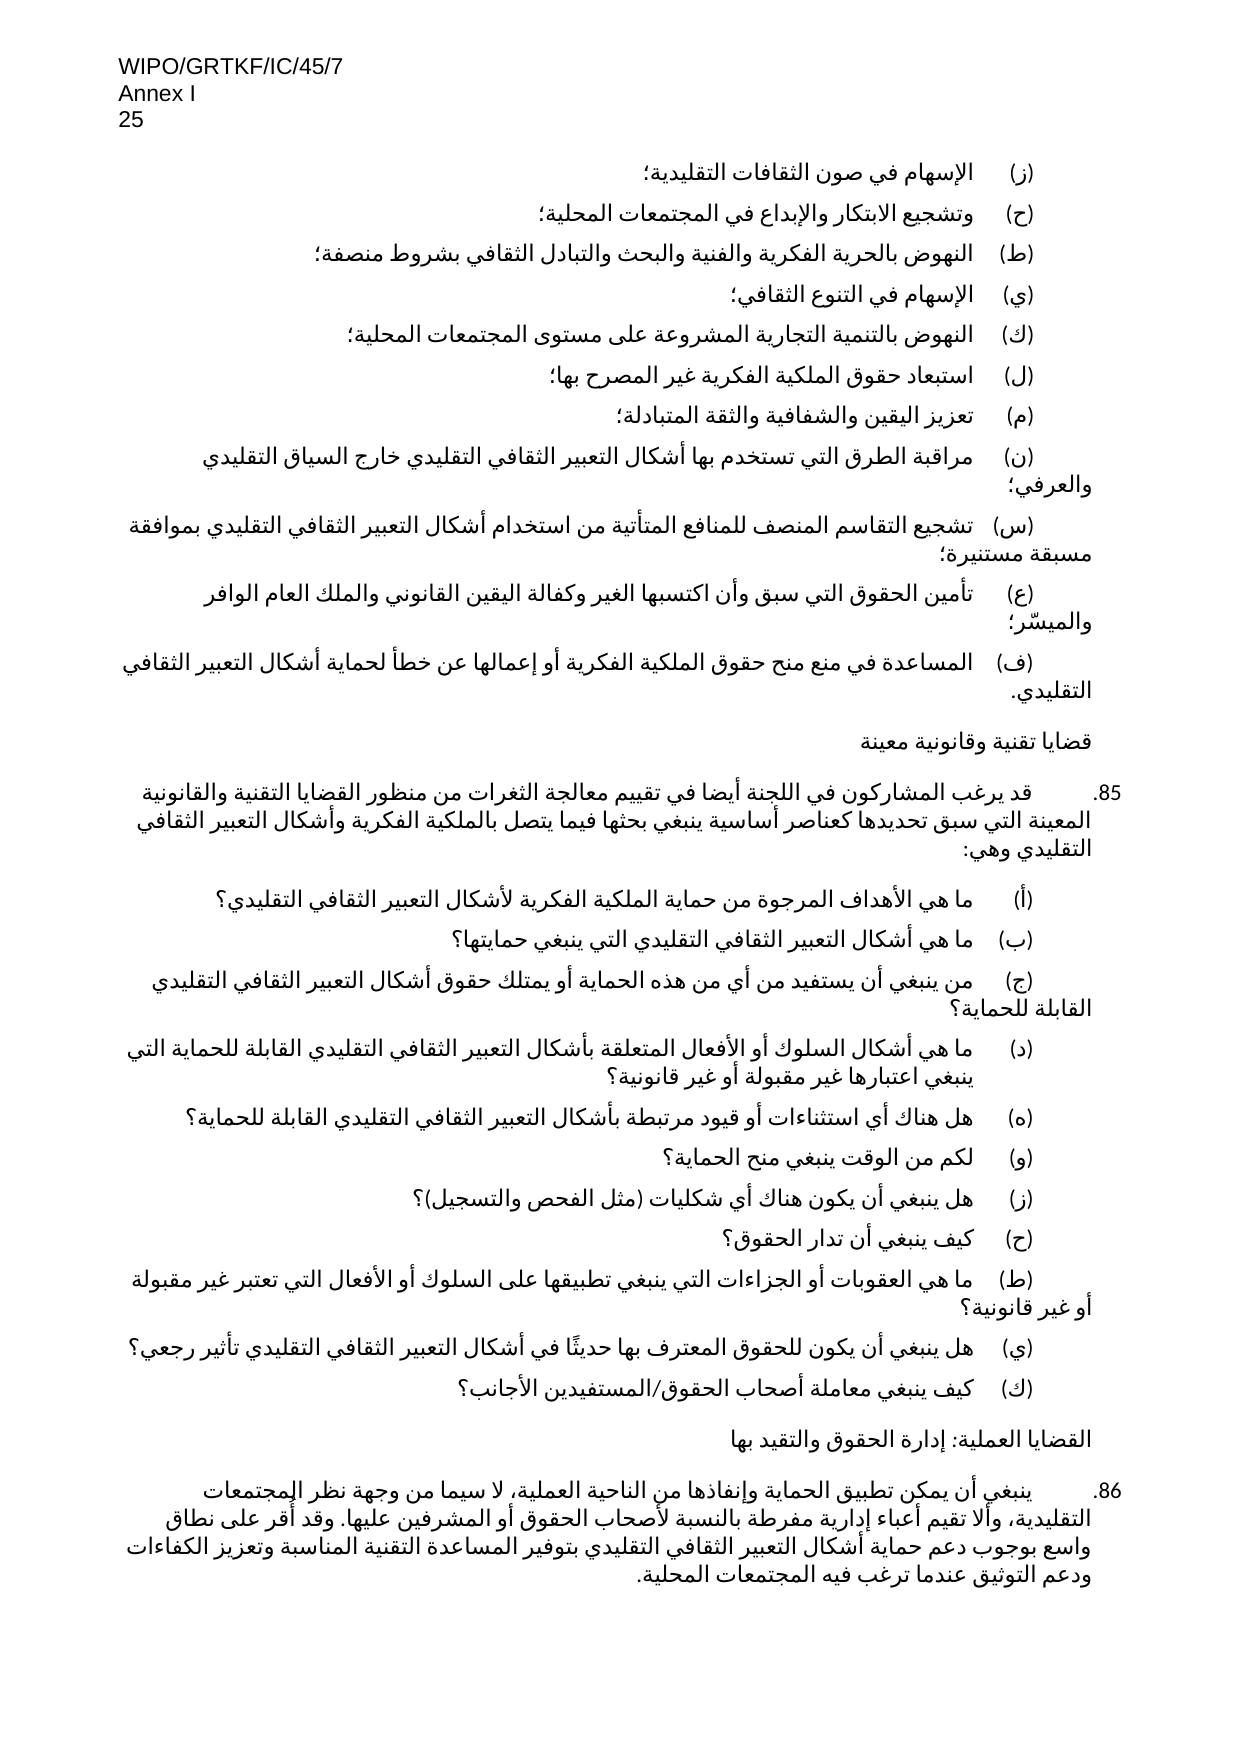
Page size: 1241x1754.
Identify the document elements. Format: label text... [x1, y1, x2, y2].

text (و) لكم من الوقت ينبغي منح الحماية؟ [118, 1143, 1092, 1171]
text (ل) استبعاد حقوق الملكية الفكرية غير المصرح بها؛ [118, 361, 1092, 389]
text (ج) من ينبغي أن يستفيد من أي من هذه الحماية أو يمتلك حقوق أشكال التعبير الثقافي التقليدي القابلة للحماية؟ [118, 966, 1092, 1022]
text (س) تشجيع التقاسم المنصف للمنافع المتأتية من استخدام أشكال التعبير الثقافي التقليدي بموافقة مسبقة مستنيرة؛ [118, 511, 1092, 567]
text (ع) تأمين الحقوق التي سبق وأن اكتسبها الغير وكفالة اليقين القانوني والملك العام الوافر والميسّر؛ [118, 579, 1092, 635]
text (ح) وتشجيع الابتكار والإبداع في المجتمعات المحلية؛ [118, 199, 1092, 227]
text (ن) مراقبة الطرق التي تستخدم بها أشكال التعبير الثقافي التقليدي خارج السياق التقليدي والعرفي؛ [118, 442, 1092, 498]
subtitle قضايا تقنية وقانونية معينة [118, 727, 1092, 755]
text (ز) هل ينبغي أن يكون هناك أي شكليات (مثل الفحص والتسجيل)؟ [118, 1184, 1092, 1212]
text (ي) الإسهام في التنوع الثقافي؛ [118, 280, 1092, 308]
subtitle القضايا العملية: إدارة الحقوق والتقيد بها [118, 1425, 1092, 1453]
text (ط) ما هي العقوبات أو الجزاءات التي ينبغي تطبيقها على السلوك أو الأفعال التي تعتبر غير مقبولة أو غير قانونية؟ [118, 1265, 1092, 1321]
text (د) ما هي أشكال السلوك أو الأفعال المتعلقة بأشكال التعبير الثقافي التقليدي القابلة للحماية التي ينبغي اعتبارها غير مقبولة أو غير قانونية؟ [118, 1034, 1033, 1090]
text (م) تعزيز اليقين والشفافية والثقة المتبادلة؛ [118, 402, 1092, 430]
text (أ) ما هي الأهداف المرجوة من حماية الملكية الفكرية لأشكال التعبير الثقافي التقليدي؟ [118, 885, 1092, 913]
text (ط) النهوض بالحرية الفكرية والفنية والبحث والتبادل الثقافي بشروط منصفة؛ [118, 239, 1092, 268]
text قد يرغب المشاركون في اللجنة أيضا في تقييم معالجة الثغرات من منظور القضايا التقنية والقانونية المعينة التي سبق تحديدها كعناصر أساسية ينبغي بحثها فيما يتصل بالملكية الفكرية وأشكال التعبير الثقافي التقليدي وهي: [118, 778, 1092, 862]
text (ز) الإسهام في صون الثقافات التقليدية؛ [118, 158, 1092, 187]
text (ف) المساعدة في منع منح حقوق الملكية الفكرية أو إعمالها عن خطأ لحماية أشكال التعبير الثقافي التقليدي. [118, 648, 1092, 704]
text (ب) ما هي أشكال التعبير الثقافي التقليدي التي ينبغي حمايتها؟ [118, 925, 1092, 953]
text (ك) كيف ينبغي معاملة أصحاب الحقوق/المستفيدين الأجانب؟ [118, 1374, 1092, 1402]
text (ك) النهوض بالتنمية التجارية المشروعة على مستوى المجتمعات المحلية؛ [118, 321, 1092, 349]
text (ه) هل هناك أي استثناءات أو قيود مرتبطة بأشكال التعبير الثقافي التقليدي القابلة للحماية؟ [118, 1103, 1092, 1131]
text (ح) كيف ينبغي أن تدار الحقوق؟ [118, 1224, 1092, 1252]
text ينبغي أن يمكن تطبيق الحماية وإنفاذها من الناحية العملية، لا سيما من وجهة نظر المجتمعات التقليدية، وألا تقيم أعباء إدارية مفرطة بالنسبة لأصحاب الحقوق أو المشرفين عليها. وقد أُقر على نطاق واسع بوجوب دعم حماية أشكال التعبير الثقافي التقليدي بتوفير المساعدة التقنية المناسبة وتعزيز الكفاءات ودعم التوثيق عندما ترغب فيه المجتمعات المحلية. [118, 1476, 1092, 1588]
text (ي) هل ينبغي أن يكون للحقوق المعترف بها حديثًا في أشكال التعبير الثقافي التقليدي تأثير رجعي؟ [118, 1333, 1092, 1361]
